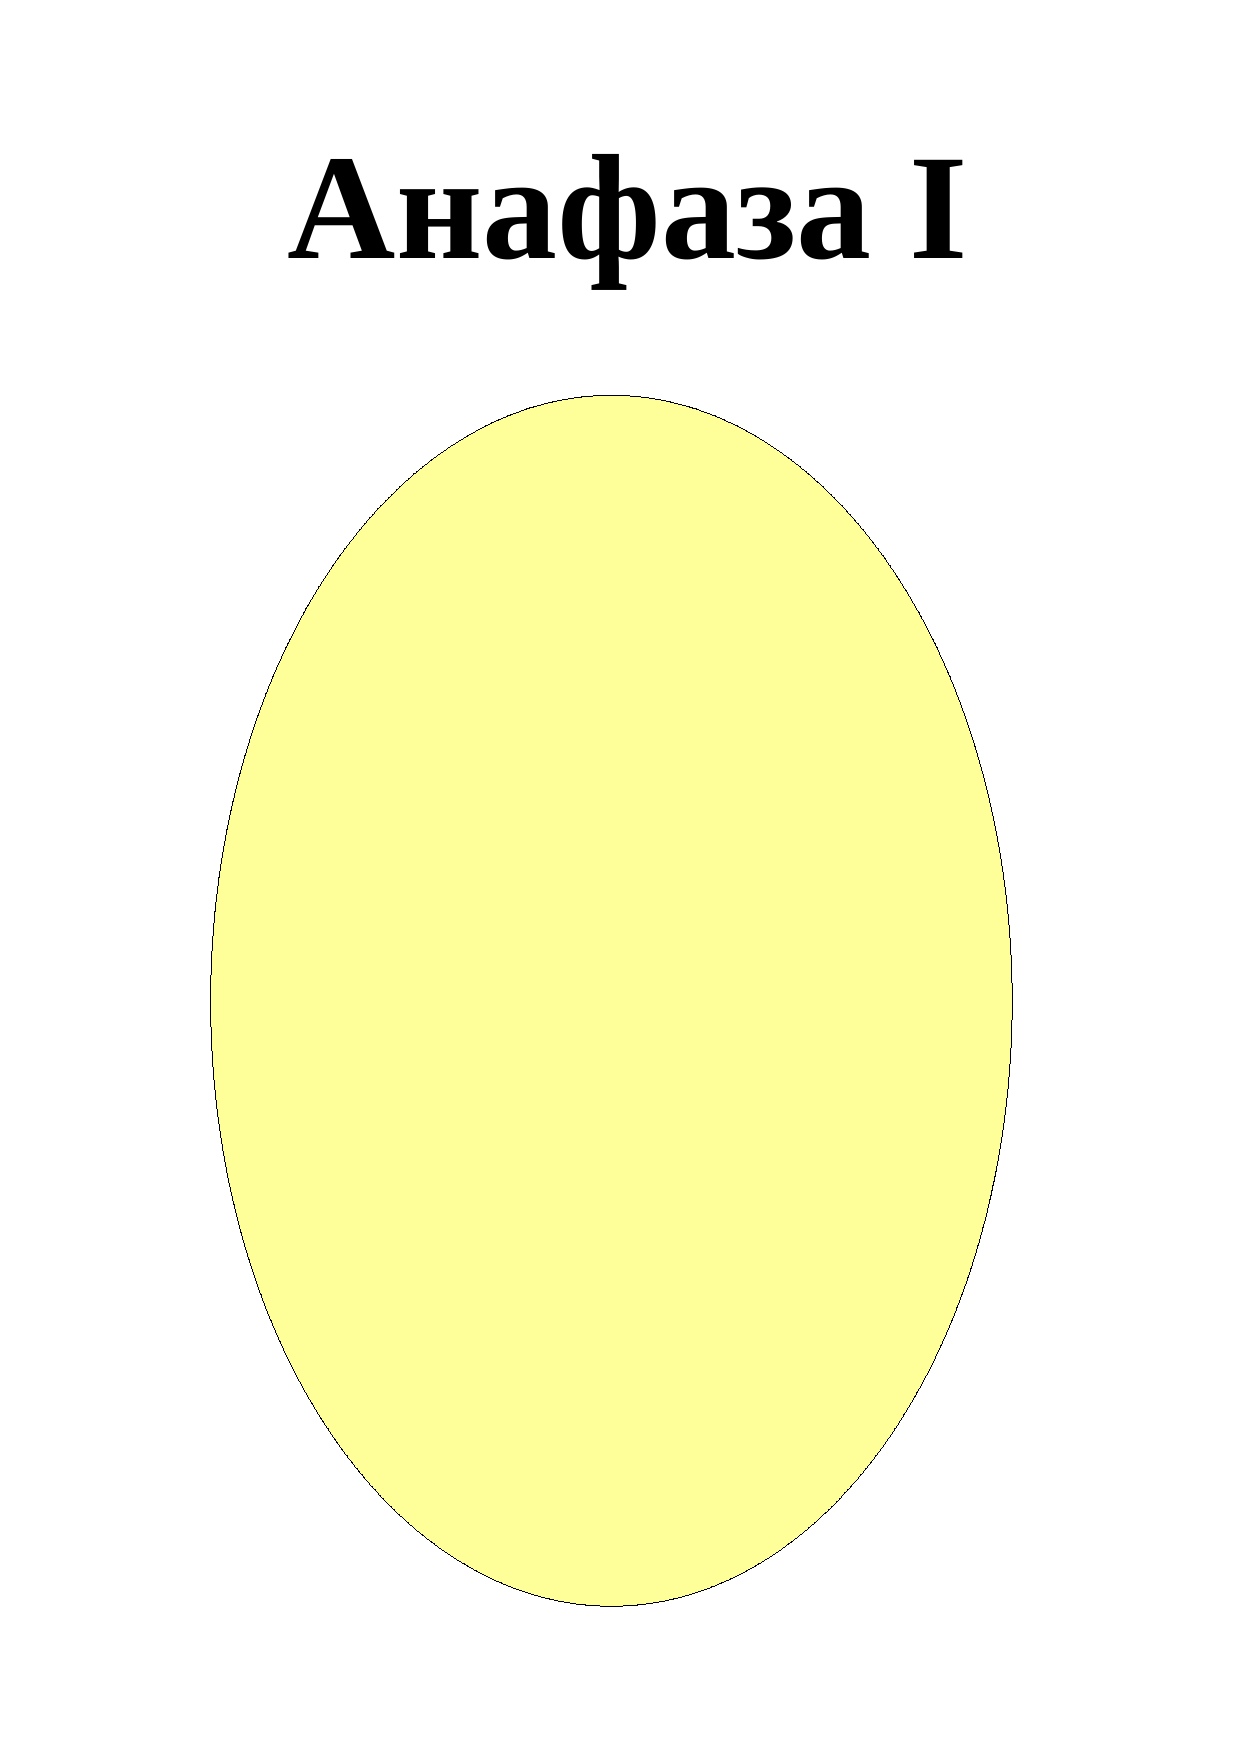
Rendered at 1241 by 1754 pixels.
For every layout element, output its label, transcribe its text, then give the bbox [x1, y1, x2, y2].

text Анафаза I [103, 118, 1152, 291]
